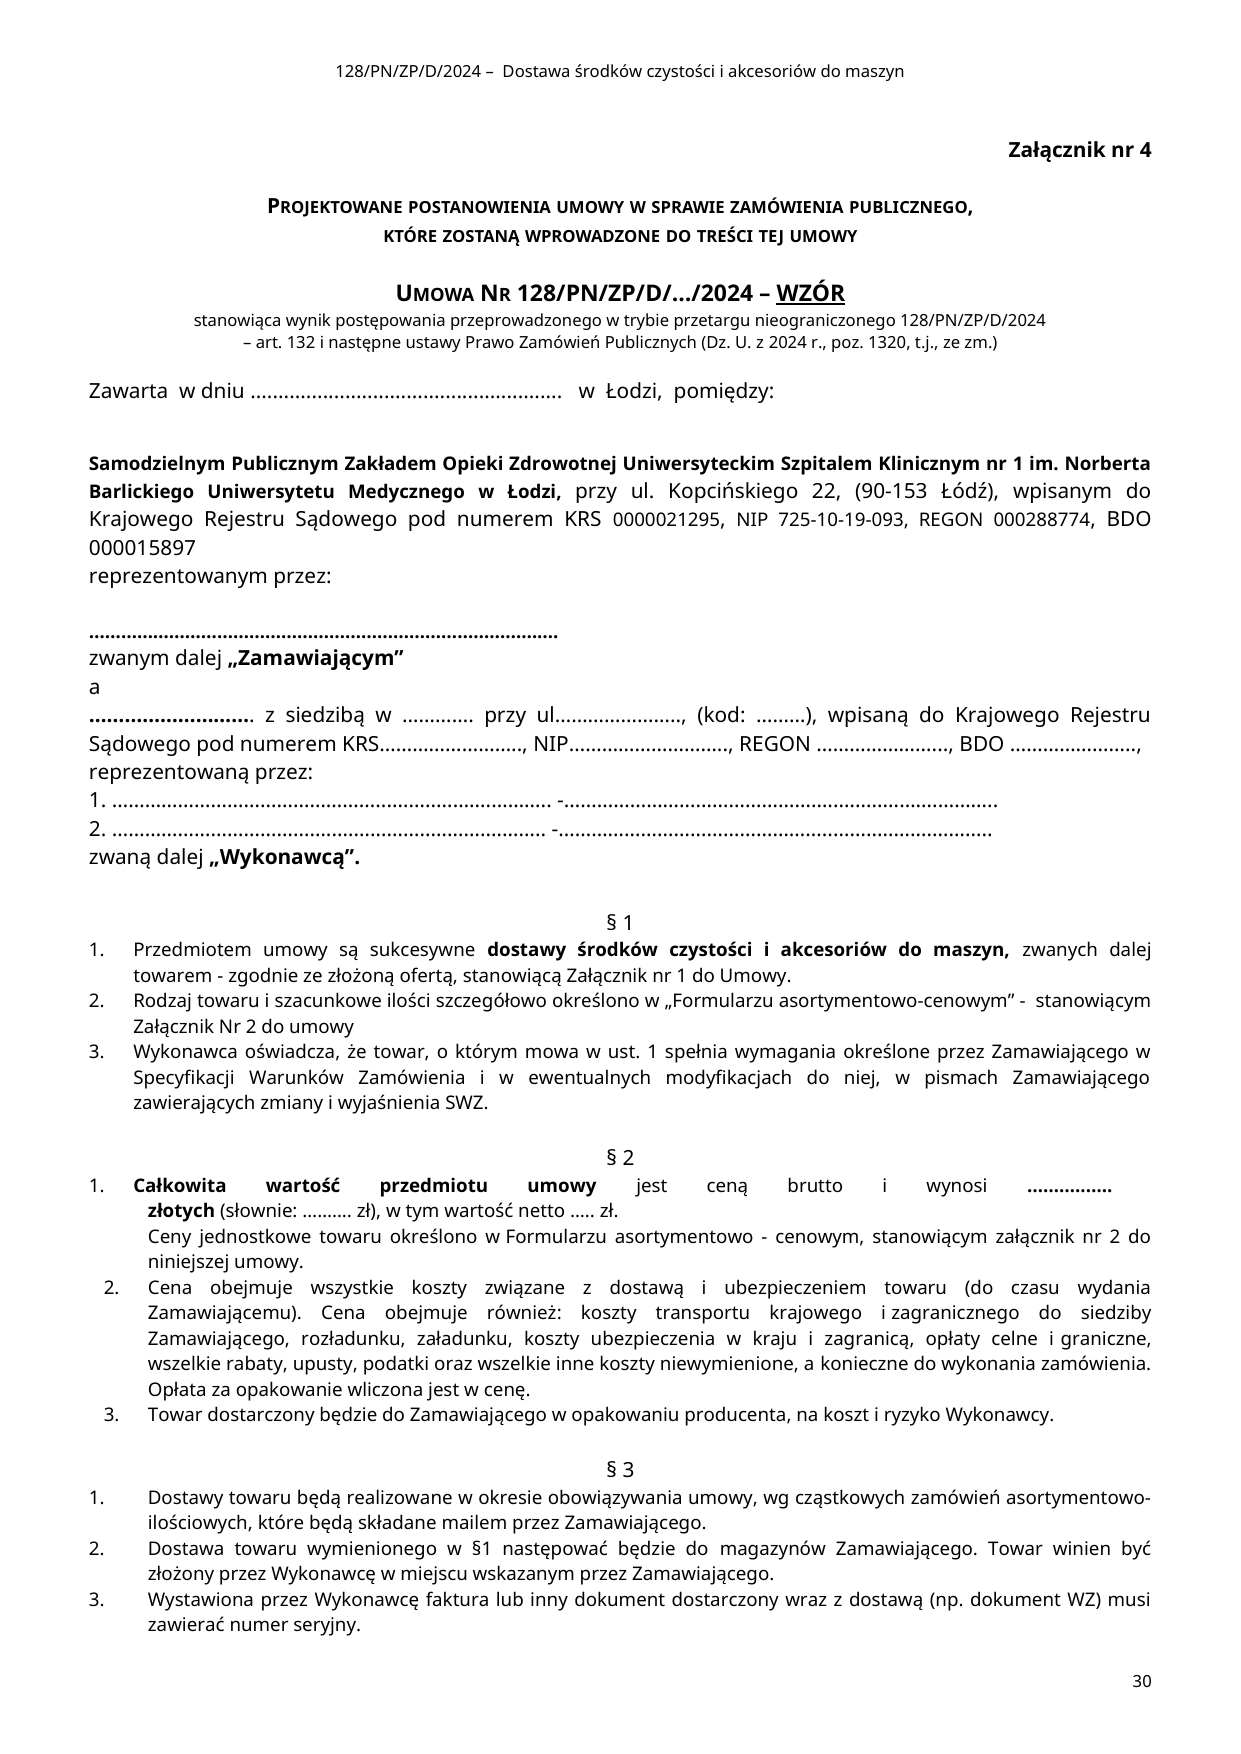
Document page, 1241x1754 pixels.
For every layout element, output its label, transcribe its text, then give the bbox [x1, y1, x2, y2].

text ………………………. z siedzibą w …………. przy ul………………….., (kod: ………), wpisaną do Krajowego Rejestru Sądowego pod numerem KRS…………………….., NIP……………………….., REGON …………………..., BDO ………………….., [89, 700, 1152, 757]
text zwanym dalej „Zamawiającym” [89, 643, 1152, 672]
text zwaną dalej „Wykonawcą”. [89, 842, 1152, 871]
text § 1 [89, 908, 1152, 936]
text Samodzielnym Publicznym Zakładem Opieki Zdrowotnej Uniwersyteckim Szpitalem Klinicznym nr 1 im. Norberta Barlickiego Uniwersytetu Medycznego w Łodzi, przy ul. Kopcińskiego 22, (90-153 Łódź), wpisanym do Krajowego Rejestru Sądowego pod numerem KRS 0000021295, NIP 725-10-19-093, REGON 000288774, BDO 000015897 [89, 450, 1152, 561]
text § 2 [89, 1143, 1152, 1172]
list Rodzaj towaru i szacunkowe ilości szczegółowo określono w „Formularzu asortymentowo-cenowym” - stanowiącym Załącznik Nr 2 do umowy [89, 987, 1152, 1038]
text 1. …………………………………………...……..……….……….. -…………………………………………..……..……….……….. [89, 786, 1152, 814]
list Dostawa towaru wymienionego w §1 następować będzie do magazynów Zamawiającego. Towar winien być złożony przez Wykonawcę w miejscu wskazanym przez Zamawiającego. [89, 1535, 1152, 1586]
text § 3 [89, 1456, 1152, 1484]
text reprezentowanym przez: [89, 561, 1152, 589]
list Przedmiotem umowy są sukcesywne dostawy środków czystości i akcesoriów do maszyn, zwanych dalej towarem - zgodnie ze złożoną ofertą, stanowiącą Załącznik nr 1 do Umowy. [89, 936, 1152, 987]
text a [89, 672, 1152, 700]
text 2. …………………………………..……………..……….……….. -…………………………………………..……..……….……….. [89, 814, 1152, 842]
list Towar dostarczony będzie do Zamawiającego w opakowaniu producenta, na koszt i ryzyko Wykonawcy. [103, 1402, 1152, 1427]
list Całkowita wartość przedmiotu umowy jest ceną brutto i wynosi ………..….. złotych (słownie: ………. zł), w tym wartość netto ….. zł. [89, 1172, 1152, 1223]
list Dostawy towaru będą realizowane w okresie obowiązywania umowy, wg cząstkowych zamówień asortymentowo- ilościowych, które będą składane mailem przez Zamawiającego. [89, 1484, 1152, 1535]
text Umowa Nr 128/PN/ZP/D/…/2024 – WZÓR [89, 277, 1152, 308]
text Załącznik nr 4 [89, 135, 1152, 163]
list Wystawiona przez Wykonawcę faktura lub inny dokument dostarczony wraz z dostawą (np. dokument WZ) musi zawierać numer seryjny. [89, 1586, 1152, 1637]
text Ceny jednostkowe towaru określono w Formularzu asortymentowo - cenowym, stanowiącym załącznik nr 2 do niniejszej umowy. [148, 1223, 1152, 1274]
text reprezentowaną przez: [89, 757, 1152, 786]
text które zostaną wprowadzone do treści tej umowy [89, 220, 1152, 248]
text stanowiąca wynik postępowania przeprowadzonego w trybie przetargu nieograniczonego 128/PN/ZP/D/2024 [89, 308, 1152, 331]
list Cena obejmuje wszystkie koszty związane z dostawą i ubezpieczeniem towaru (do czasu wydania Zamawiającemu). Cena obejmuje również: koszty transportu krajowego i zagranicznego do siedziby Zamawiającego, rozładunku, załadunku, koszty ubezpieczenia w kraju i zagranicą, opłaty celne i graniczne, wszelkie rabaty, upusty, podatki oraz wszelkie inne koszty niewymienione, a konieczne do wykonania zamówienia. Opłata za opakowanie wliczona jest w cenę. [103, 1274, 1152, 1402]
text ……………………………………………………………………………. [89, 618, 1152, 643]
text – art. 132 i następne ustawy Prawo Zamówień Publicznych (Dz. U. z 2024 r., poz. 1320, t.j., ze zm.) [89, 331, 1152, 353]
text Projektowane postanowienia umowy w sprawie zamówienia publicznego, [89, 192, 1152, 220]
list Wykonawca oświadcza, że towar, o którym mowa w ust. 1 spełnia wymagania określone przez Zamawiającego w Specyfikacji Warunków Zamówienia i w ewentualnych modyfikacjach do niej, w pismach Zamawiającego zawierających zmiany i wyjaśnienia SWZ. [89, 1038, 1152, 1115]
text Zawarta w dniu ........................................................ w Łodzi, pomiędzy: [89, 376, 1152, 405]
